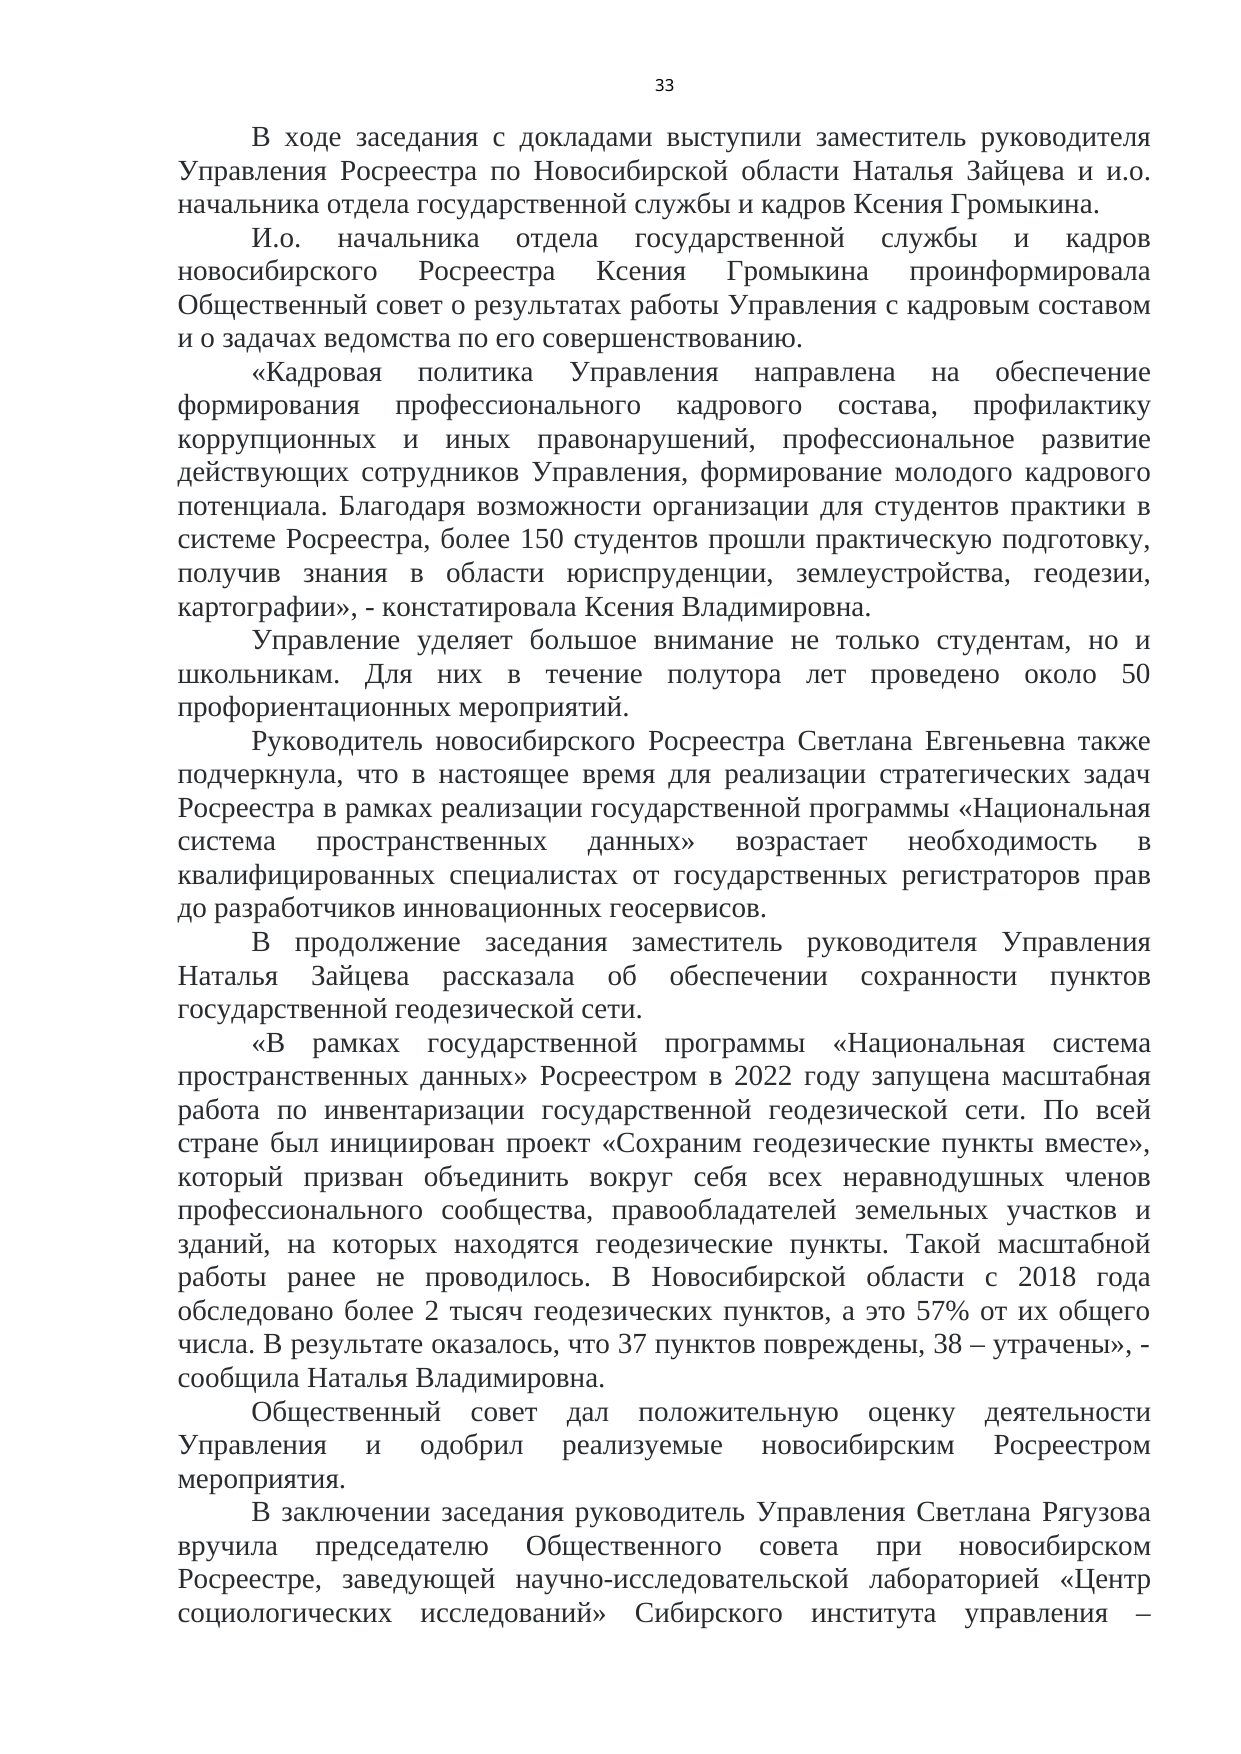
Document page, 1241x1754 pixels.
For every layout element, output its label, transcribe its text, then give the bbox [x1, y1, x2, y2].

text И.о. начальника отдела государственной службы и кадров новосибирского Росреестра Ксения Громыкина проинформировала Общественный совет о результатах работы Управления с кадровым составом и о задачах ведомства по его совершенствованию. [177, 220, 1152, 354]
text В продолжение заседания заместитель руководителя Управления Наталья Зайцева рассказала об обеспечении сохранности пунктов государственной геодезической сети. [177, 924, 1152, 1025]
text Руководитель новосибирского Росреестра Светлана Евгеньевна также подчеркнула, что в настоящее время для реализации стратегических задач Росреестра в рамках реализации государственной программы «Национальная система пространственных данных» возрастает необходимость в квалифицированных специалистах от государственных регистраторов прав до разработчиков инновационных геосервисов. [177, 723, 1152, 924]
text «В рамках государственной программы «Национальная система пространственных данных» Росреестром в 2022 году запущена масштабная работа по инвентаризации государственной геодезической сети. По всей стране был инициирован проект «Сохраним геодезические пункты вместе», который призван объединить вокруг себя всех неравнодушных членов профессионального сообщества, правообладателей земельных участков и зданий, на которых находятся геодезические пункты. Такой масштабной работы ранее не проводилось. В Новосибирской области с 2018 года обследовано более 2 тысяч геодезических пунктов, а это 57% от их общего числа. В результате оказалось, что 37 пунктов повреждены, 38 – утрачены», - сообщила Наталья Владимировна. [177, 1025, 1152, 1394]
text Общественный совет дал положительную оценку деятельности Управления и одобрил реализуемые новосибирским Росреестром мероприятия. [177, 1394, 1152, 1494]
text Управление уделяет большое внимание не только студентам, но и школьникам. Для них в течение полутора лет проведено около 50 профориентационных мероприятий. [177, 622, 1152, 723]
text В ходе заседания с докладами выступили заместитель руководителя Управления Росреестра по Новосибирской области Наталья Зайцева и и.о. начальника отдела государственной службы и кадров Ксения Громыкина. [177, 119, 1152, 220]
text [177, 1494, 1152, 1628]
text «Кадровая политика Управления направлена на обеспечение формирования профессионального кадрового состава, профилактику коррупционных и иных правонарушений, профессиональное развитие действующих сотрудников Управления, формирование молодого кадрового потенциала. Благодаря возможности организации для студентов практики в системе Росреестра, более 150 студентов прошли практическую подготовку, получив знания в области юриспруденции, землеустройства, геодезии, картографии», - констатировала Ксения Владимировна. [177, 354, 1152, 622]
